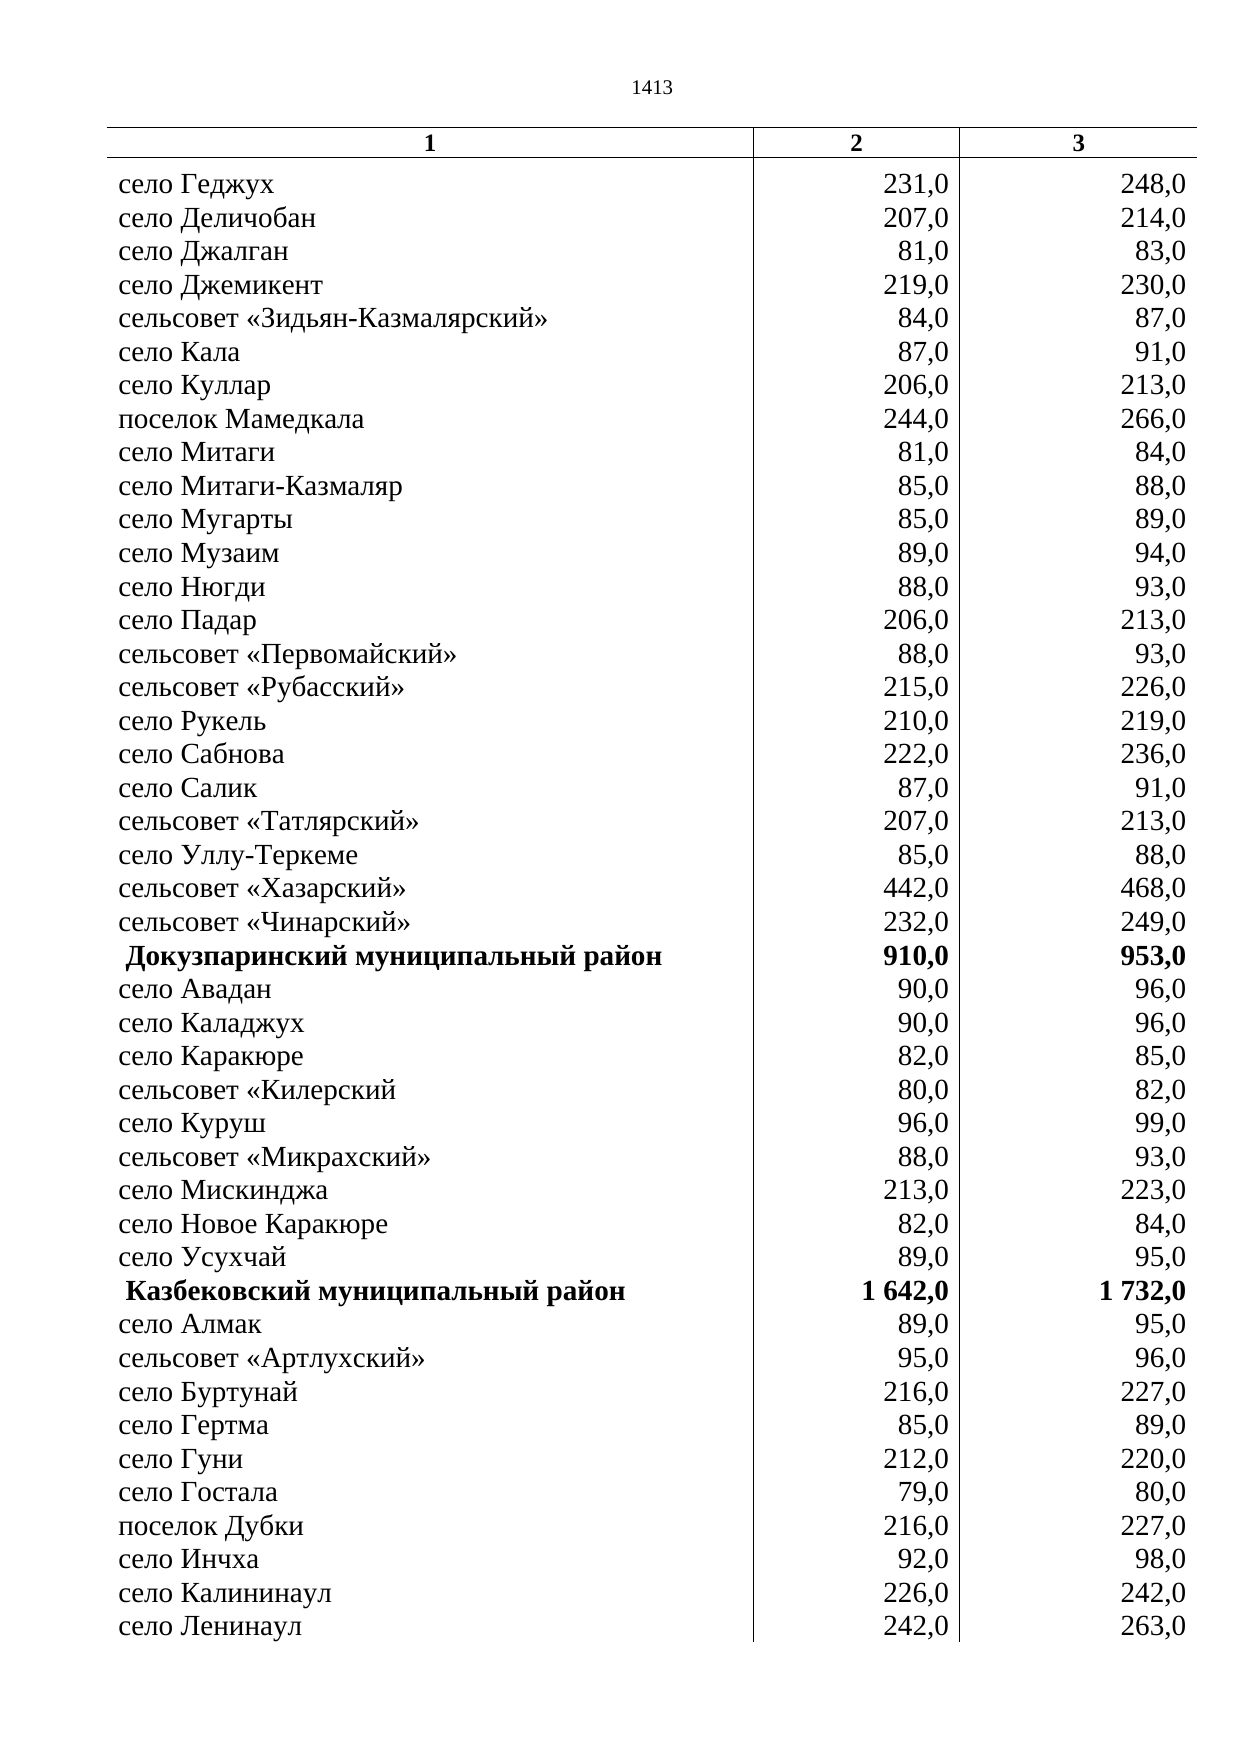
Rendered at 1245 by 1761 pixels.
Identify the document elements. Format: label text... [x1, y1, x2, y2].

table_cell село Авадан [107, 971, 753, 1005]
table_cell село Музаим [107, 535, 753, 569]
table_cell сельсовет «Хазарский» [107, 871, 753, 904]
table_cell 231,0 [754, 166, 959, 200]
table_cell 88,0 [960, 837, 1197, 871]
table_header 2 [754, 128, 959, 157]
table_cell село Джалган [107, 233, 753, 267]
table_cell 89,0 [754, 535, 959, 569]
table_cell село Сабнова [107, 736, 753, 770]
table_cell 82,0 [960, 1072, 1197, 1105]
table_cell 226,0 [960, 669, 1197, 703]
table_cell 230,0 [960, 267, 1197, 300]
table_cell 226,0 [754, 1575, 959, 1608]
table_cell 266,0 [960, 401, 1197, 434]
table_cell 219,0 [754, 267, 959, 300]
table_cell 216,0 [754, 1508, 959, 1541]
table_cell 89,0 [754, 1307, 959, 1340]
table_cell 84,0 [960, 1206, 1197, 1239]
table_cell 96,0 [754, 1105, 959, 1139]
table_cell 213,0 [754, 1173, 959, 1206]
table_cell 96,0 [960, 1340, 1197, 1374]
table_cell село Геджух [107, 166, 753, 200]
table_cell Докузпаринский муниципальный район [107, 938, 753, 971]
table_cell Казбековский муниципальный район [107, 1273, 753, 1307]
table_cell 249,0 [960, 904, 1197, 938]
table_cell 953,0 [960, 938, 1197, 971]
table_cell 93,0 [960, 1139, 1197, 1172]
table_cell 79,0 [754, 1474, 959, 1508]
table_cell 96,0 [960, 1005, 1197, 1038]
table_cell 80,0 [754, 1072, 959, 1105]
table_cell 227,0 [960, 1374, 1197, 1407]
table_cell 207,0 [754, 804, 959, 837]
table_cell 219,0 [960, 703, 1197, 736]
table_cell село Усухчай [107, 1240, 753, 1273]
table_cell 215,0 [754, 669, 959, 703]
table_cell 84,0 [754, 300, 959, 334]
table_cell село Падар [107, 602, 753, 636]
table_cell село Гертма [107, 1407, 753, 1441]
table_cell 216,0 [754, 1374, 959, 1407]
table_cell 87,0 [754, 334, 959, 367]
table_cell 81,0 [754, 233, 959, 267]
table_cell село Куллар [107, 368, 753, 401]
table_cell село Новое Каракюре [107, 1206, 753, 1239]
table_cell 207,0 [754, 200, 959, 233]
table_cell сельсовет «Первомайский» [107, 636, 753, 669]
table_cell 89,0 [960, 1407, 1197, 1441]
table_cell сельсовет «Артлухский» [107, 1340, 753, 1374]
table_cell сельсовет «Килерский [107, 1072, 753, 1105]
table_cell 222,0 [754, 736, 959, 770]
table_cell поселок Дубки [107, 1508, 753, 1541]
table_cell 85,0 [754, 468, 959, 502]
table_cell 93,0 [960, 569, 1197, 602]
table_cell 88,0 [754, 636, 959, 669]
table_cell 85,0 [754, 837, 959, 871]
table_cell село Мугарты [107, 502, 753, 535]
table_cell село Куруш [107, 1105, 753, 1139]
table_cell 83,0 [960, 233, 1197, 267]
table_cell 88,0 [754, 569, 959, 602]
table_cell 248,0 [960, 166, 1197, 200]
table_cell сельсовет «Рубасский» [107, 669, 753, 703]
table_cell поселок Мамедкала [107, 401, 753, 434]
table_cell село Рукель [107, 703, 753, 736]
table_cell 89,0 [754, 1240, 959, 1273]
table_cell 214,0 [960, 200, 1197, 233]
table_cell 213,0 [960, 602, 1197, 636]
table_cell село Ленинаул [107, 1609, 753, 1642]
table_cell село Буртунай [107, 1374, 753, 1407]
table_cell 263,0 [960, 1609, 1197, 1642]
table_cell 244,0 [754, 401, 959, 434]
table_cell 89,0 [960, 502, 1197, 535]
table_cell 212,0 [754, 1441, 959, 1474]
table_cell село Алмак [107, 1307, 753, 1340]
table_cell село Каракюре [107, 1038, 753, 1072]
table_cell 1 732,0 [960, 1273, 1197, 1307]
table_cell 95,0 [960, 1240, 1197, 1273]
table_cell 213,0 [960, 368, 1197, 401]
table_cell 220,0 [960, 1441, 1197, 1474]
table_cell село Джемикент [107, 267, 753, 300]
table_cell село Нюгди [107, 569, 753, 602]
table_cell село Мискинджа [107, 1173, 753, 1206]
table_cell сельсовет «Зидьян-Казмалярский» [107, 300, 753, 334]
table_cell 82,0 [754, 1038, 959, 1072]
table_cell сельсовет «Татлярский» [107, 804, 753, 837]
table_cell село Митаги-Казмаляр [107, 468, 753, 502]
table_cell [107, 158, 753, 166]
table_cell 87,0 [754, 770, 959, 803]
table_cell село Гостала [107, 1474, 753, 1508]
table_cell сельсовет «Чинарский» [107, 904, 753, 938]
table_cell 227,0 [960, 1508, 1197, 1541]
table_cell 910,0 [754, 938, 959, 971]
table_cell село Каладжух [107, 1005, 753, 1038]
table_cell село Салик [107, 770, 753, 803]
table_cell 210,0 [754, 703, 959, 736]
table_cell 90,0 [754, 1005, 959, 1038]
table_cell 82,0 [754, 1206, 959, 1239]
table_cell 80,0 [960, 1474, 1197, 1508]
table_cell 95,0 [960, 1307, 1197, 1340]
table_cell 206,0 [754, 368, 959, 401]
table_cell 85,0 [754, 502, 959, 535]
table_cell сельсовет «Микрахский» [107, 1139, 753, 1172]
table_cell 236,0 [960, 736, 1197, 770]
table_cell 93,0 [960, 636, 1197, 669]
table_cell 242,0 [754, 1609, 959, 1642]
table_cell 1 642,0 [754, 1273, 959, 1307]
table_cell село Митаги [107, 435, 753, 468]
table_cell 91,0 [960, 334, 1197, 367]
table_cell 98,0 [960, 1541, 1197, 1575]
table_cell 223,0 [960, 1173, 1197, 1206]
table_cell 88,0 [960, 468, 1197, 502]
table_cell 94,0 [960, 535, 1197, 569]
table_cell [754, 158, 959, 166]
table_cell село Уллу-Теркеме [107, 837, 753, 871]
table_cell село Калининаул [107, 1575, 753, 1608]
table_cell 81,0 [754, 435, 959, 468]
table_cell 85,0 [754, 1407, 959, 1441]
table_cell [960, 158, 1197, 166]
table_cell 87,0 [960, 300, 1197, 334]
table_cell 96,0 [960, 971, 1197, 1005]
table_cell 88,0 [754, 1139, 959, 1172]
table_cell 90,0 [754, 971, 959, 1005]
table_cell 85,0 [960, 1038, 1197, 1072]
table_cell 242,0 [960, 1575, 1197, 1608]
table_cell 206,0 [754, 602, 959, 636]
table_cell село Деличобан [107, 200, 753, 233]
table_cell 232,0 [754, 904, 959, 938]
table_header 3 [960, 128, 1197, 157]
table_header 1 [107, 128, 753, 157]
table_cell 99,0 [960, 1105, 1197, 1139]
table_cell 213,0 [960, 804, 1197, 837]
table_cell 92,0 [754, 1541, 959, 1575]
table_cell 442,0 [754, 871, 959, 904]
table_cell село Гуни [107, 1441, 753, 1474]
table_cell село Кала [107, 334, 753, 367]
table_cell 468,0 [960, 871, 1197, 904]
table_cell село Инчха [107, 1541, 753, 1575]
table_cell 91,0 [960, 770, 1197, 803]
table_cell 84,0 [960, 435, 1197, 468]
table_cell 95,0 [754, 1340, 959, 1374]
